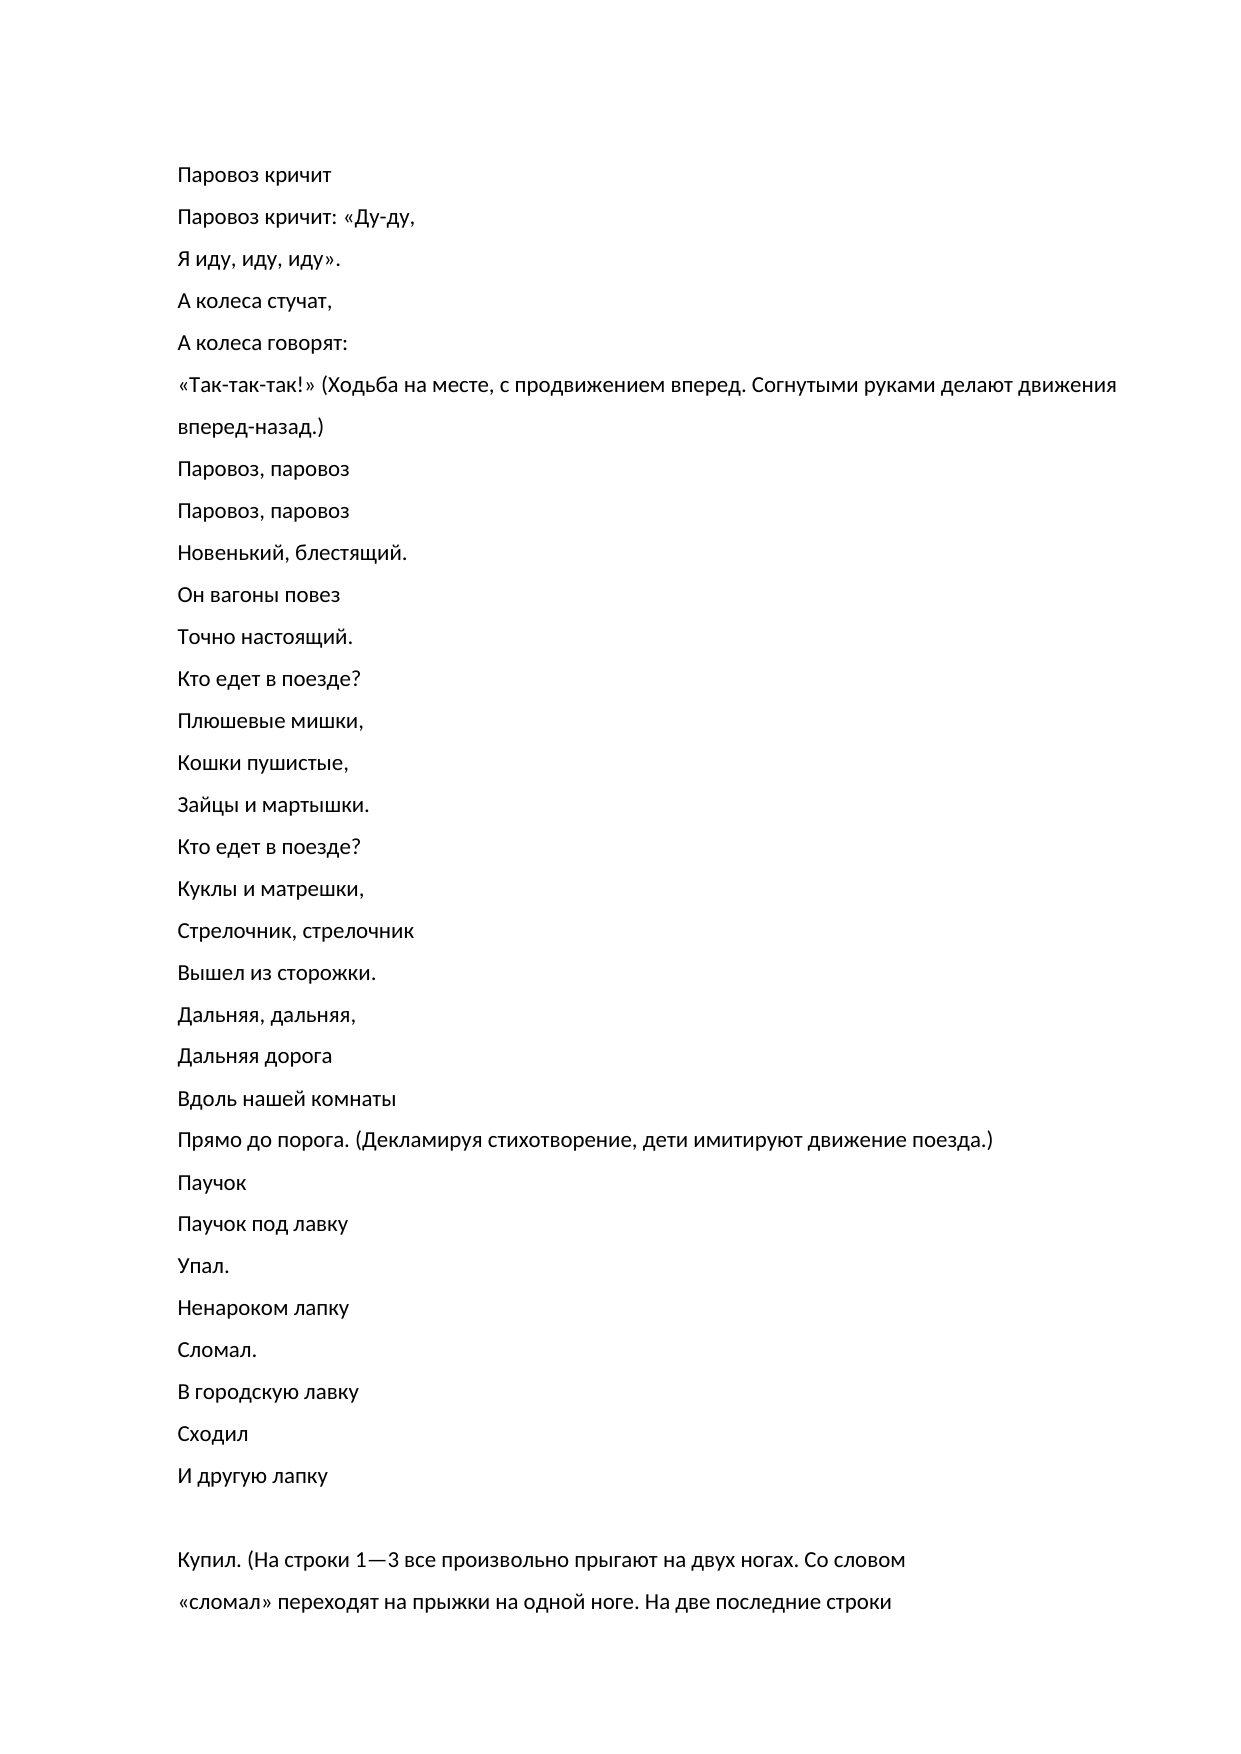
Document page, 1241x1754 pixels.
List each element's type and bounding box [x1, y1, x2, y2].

text [177, 118, 1152, 1615]
